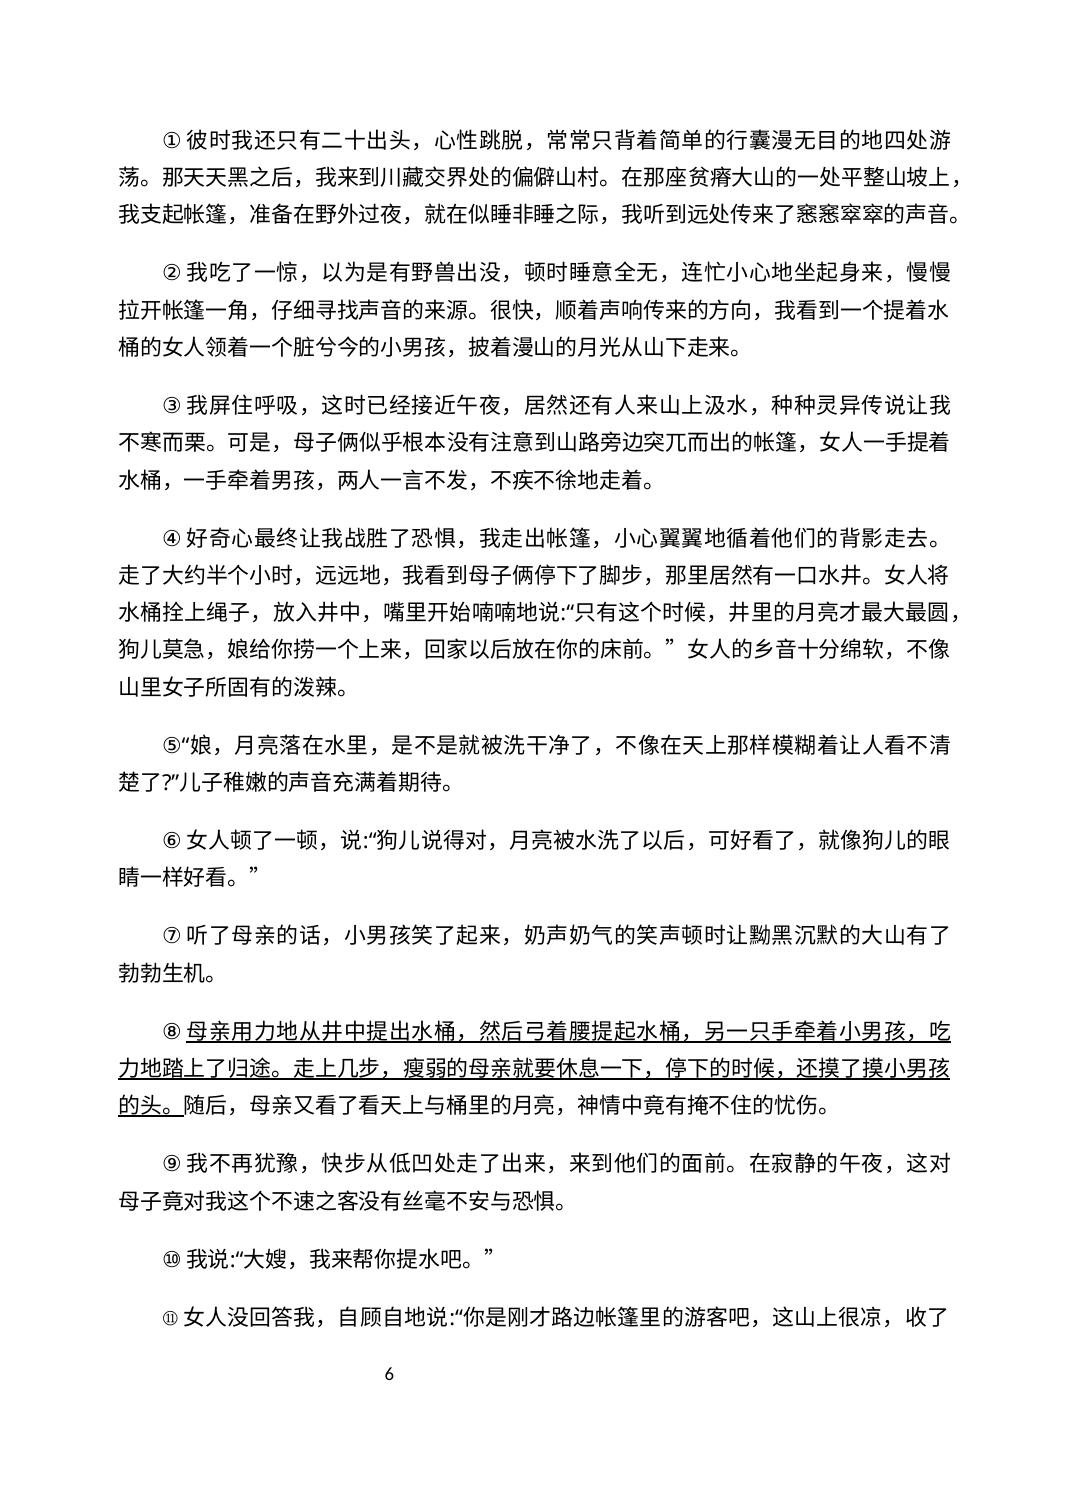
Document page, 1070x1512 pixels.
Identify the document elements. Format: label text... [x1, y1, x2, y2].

text ⑧母亲用力地从井中提出水桶，然后弓着腰提起水桶，另一只手牵着小男孩，吃力地踏上了归途。走上几步，瘦弱的母亲就要休息一下，停下的时候，还摸了摸小男孩的头。随后，母亲又看了看天上与桶里的月亮，神情中竟有掩不住的忧伤。 [118, 1013, 951, 1120]
text ②我吃了一惊，以为是有野兽出没，顿时睡意全无，连忙小心地坐起身来，慢慢拉开帐篷一角，仔细寻找声音的来源。很快，顺着声响传来的方向，我看到一个提着水桶的女人领着一个脏兮今的小男孩，披着漫山的月光从山下走来。 [118, 255, 951, 362]
text ④好奇心最终让我战胜了恐惧，我走出帐篷，小心翼翼地循着他们的背影走去。走了大约半个小时，远远地，我看到母子俩停下了脚步，那里居然有一口水井。女人将水桶拴上绳子，放入井中，嘴里开始喃喃地说:“只有这个时候，井里的月亮才最大最圆，狗儿莫急，娘给你捞一个上来，回家以后放在你的床前。”女人的乡音十分绵软，不像山里女子所固有的泼辣。 [118, 520, 951, 702]
text ⑤“娘，月亮落在水里，是不是就被洗干净了，不像在天上那样模糊着让人看不清楚了?”儿子稚嫩的声音充满着期待。 [118, 727, 951, 797]
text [118, 1299, 951, 1332]
text ⑦听了母亲的话，小男孩笑了起来，奶声奶气的笑声顿时让黝黑沉默的大山有了勃勃生机。 [118, 918, 951, 988]
text ⑥女人顿了一顿，说:“狗儿说得对，月亮被水洗了以后，可好看了，就像狗儿的眼睛一样好看。” [118, 823, 951, 892]
text ⑩我说:“大嫂，我来帮你提水吧。” [118, 1241, 951, 1274]
text ③我屏住呼吸，这时已经接近午夜，居然还有人来山上汲水，种种灵异传说让我不寒而栗。可是，母子俩似乎根本没有注意到山路旁边突兀而出的帐篷，女人一手提着水桶，一手牵着男孩，两人一言不发，不疾不徐地走着。 [118, 388, 951, 495]
text ①彼时我还只有二十出头，心性跳脱，常常只背着简单的行囊漫无目的地四处游荡。那天天黑之后，我来到川藏交界处的偏僻山村。在那座贫瘠大山的一处平整山坡上，我支起帐篷，准备在野外过夜，就在似睡非睡之际，我听到远处传来了窸窸窣窣的声音。 [118, 122, 951, 229]
text ⑨我不再犹豫，快步从低凹处走了出来，来到他们的面前。在寂静的午夜，这对母子竟对我这个不速之客没有丝毫不安与恐惧。 [118, 1146, 951, 1216]
